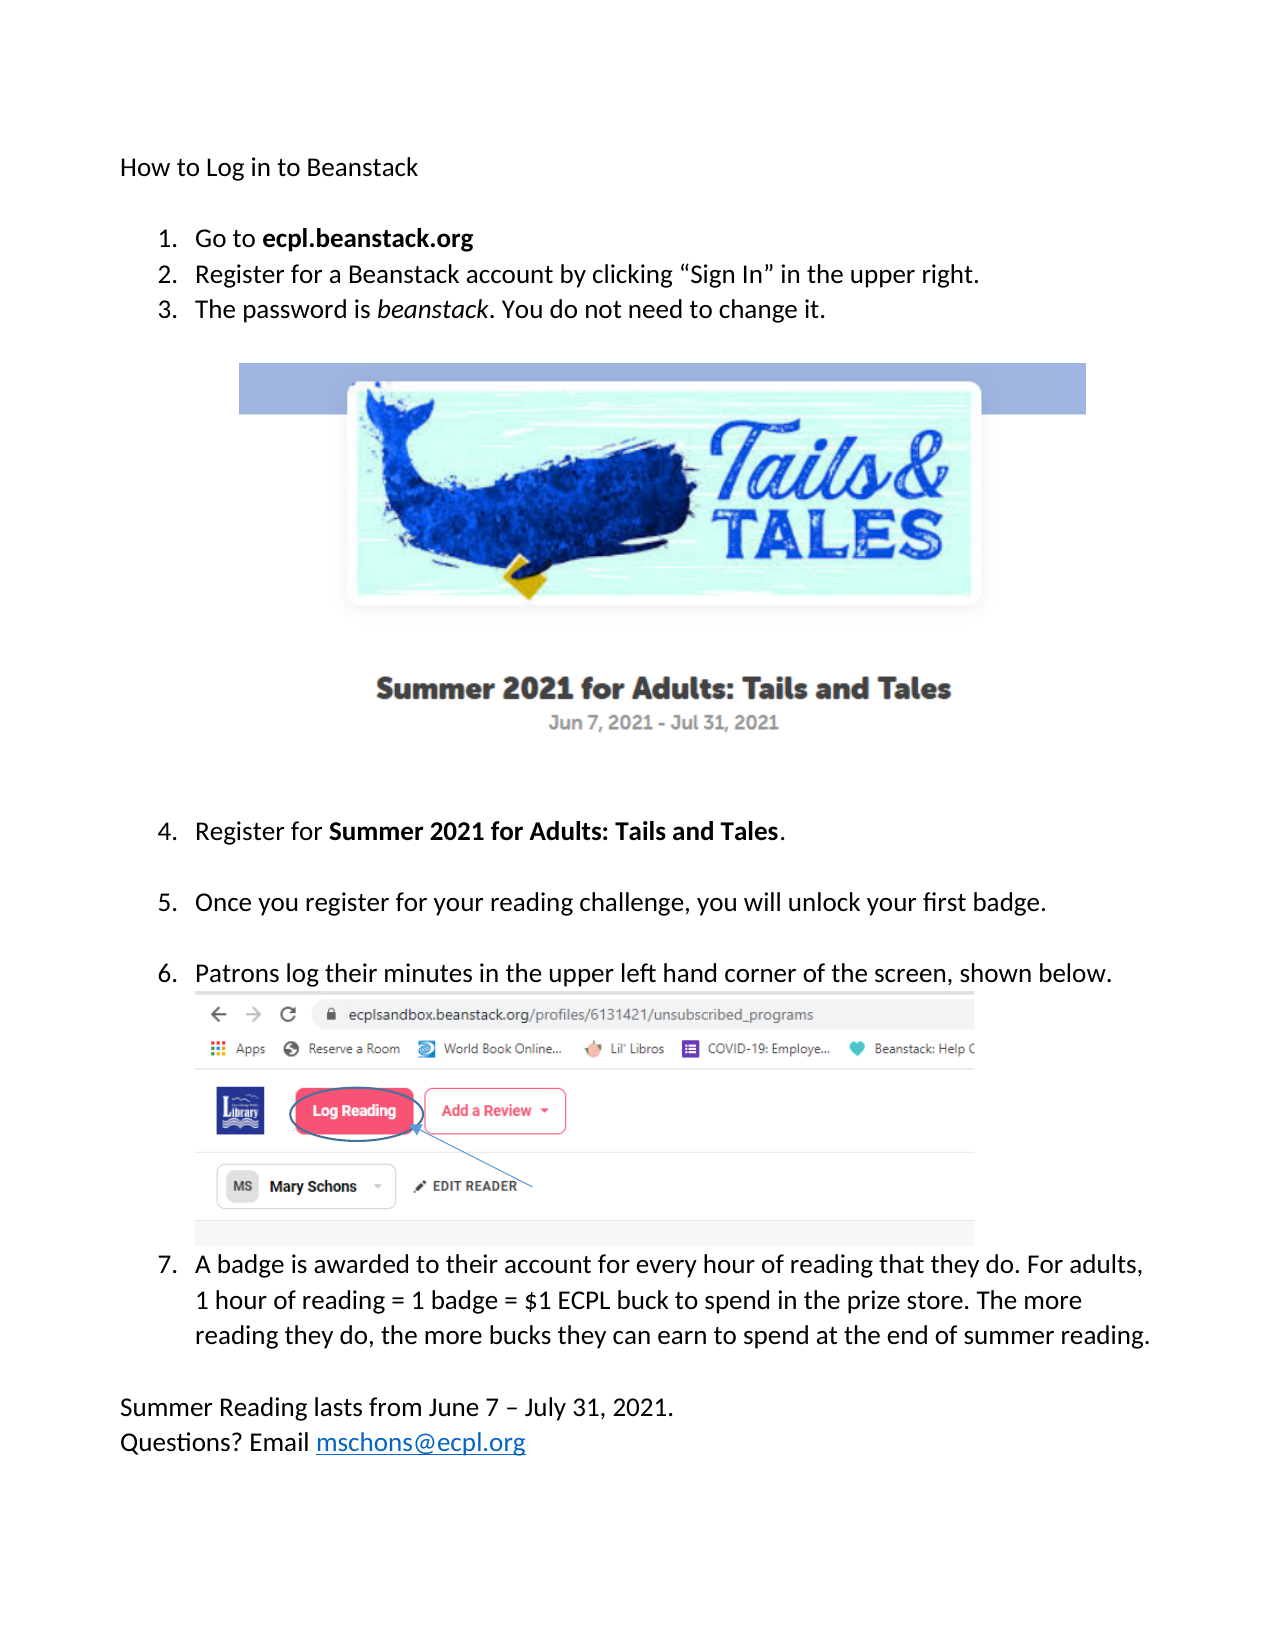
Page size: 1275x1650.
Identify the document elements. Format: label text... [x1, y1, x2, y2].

list A badge is awarded to their account for every hour of reading that they do. For adults, 1 hour of reading = 1 badge = $1 ECPL buck to spend in the prize store. The more reading they do, the more bucks they can earn to spend at the end of summer reading. [157, 1247, 1155, 1351]
text Questions? Email mschons@ecpl.org [120, 1425, 1155, 1458]
picture [239, 363, 1086, 776]
list Patrons log their minutes in the upper left hand corner of the screen, shown below. [157, 956, 1155, 989]
text How to Log in to Beanstack [120, 150, 1155, 183]
list Once you register for your reading challenge, you will unlock your first badge. [157, 885, 1155, 918]
list Register for Summer 2021 for Adults: Tails and Tales. [157, 814, 1155, 847]
list Go to ecpl.beanstack.org [157, 221, 1155, 254]
list Register for a Beanstack account by clicking “Sign In” in the upper right. [157, 257, 1155, 290]
list The password is beanstack. You do not need to change it. [157, 292, 1155, 326]
text Summer Reading lasts from June 7 – July 31, 2021. [120, 1390, 1155, 1423]
picture [195, 991, 975, 1246]
